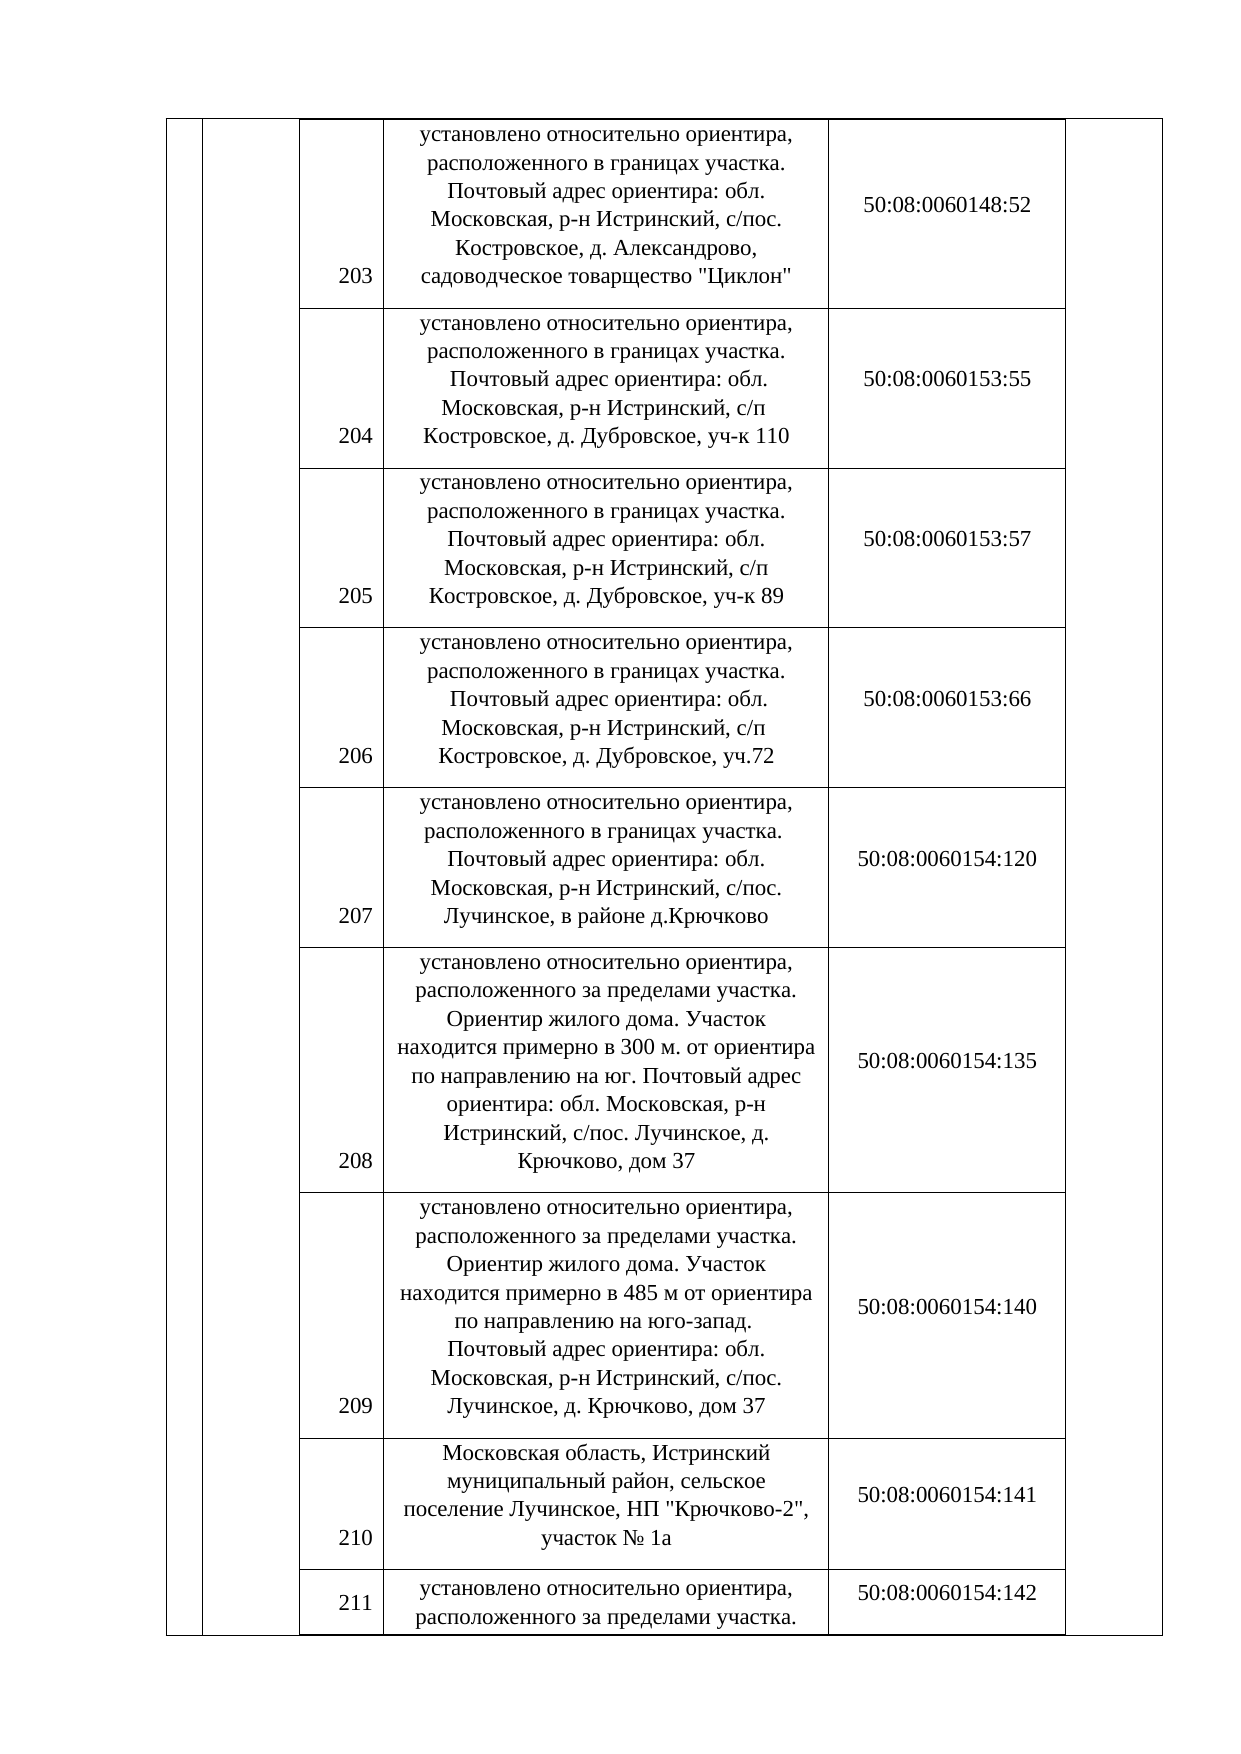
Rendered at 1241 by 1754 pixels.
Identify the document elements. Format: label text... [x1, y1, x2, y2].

table_cell [300, 628, 383, 787]
table_cell [829, 1193, 1065, 1438]
table_cell [384, 1570, 828, 1634]
table_cell [300, 1193, 383, 1438]
table_cell [384, 120, 828, 308]
table_cell [829, 1439, 1065, 1569]
table_cell [203, 119, 299, 1635]
table_cell [829, 948, 1065, 1192]
table_cell [384, 1439, 828, 1569]
table_cell [384, 469, 828, 627]
table_cell [300, 1570, 383, 1634]
table_cell [300, 788, 383, 947]
table_cell 3 [167, 119, 202, 1635]
table_cell [829, 469, 1065, 627]
table_cell [384, 788, 828, 947]
table_cell [829, 120, 1065, 308]
table_cell [829, 788, 1065, 947]
table_cell [300, 948, 383, 1192]
table_cell [829, 1570, 1065, 1634]
table_cell [300, 1439, 383, 1569]
table_cell [384, 309, 828, 468]
table_cell [300, 120, 383, 308]
table_cell [829, 628, 1065, 787]
table_cell [1066, 119, 1162, 1635]
table_cell [300, 309, 383, 468]
table_cell [300, 469, 383, 627]
table_cell [384, 1193, 828, 1438]
table_cell [829, 309, 1065, 468]
table_cell [384, 948, 828, 1192]
table_cell [384, 628, 828, 787]
